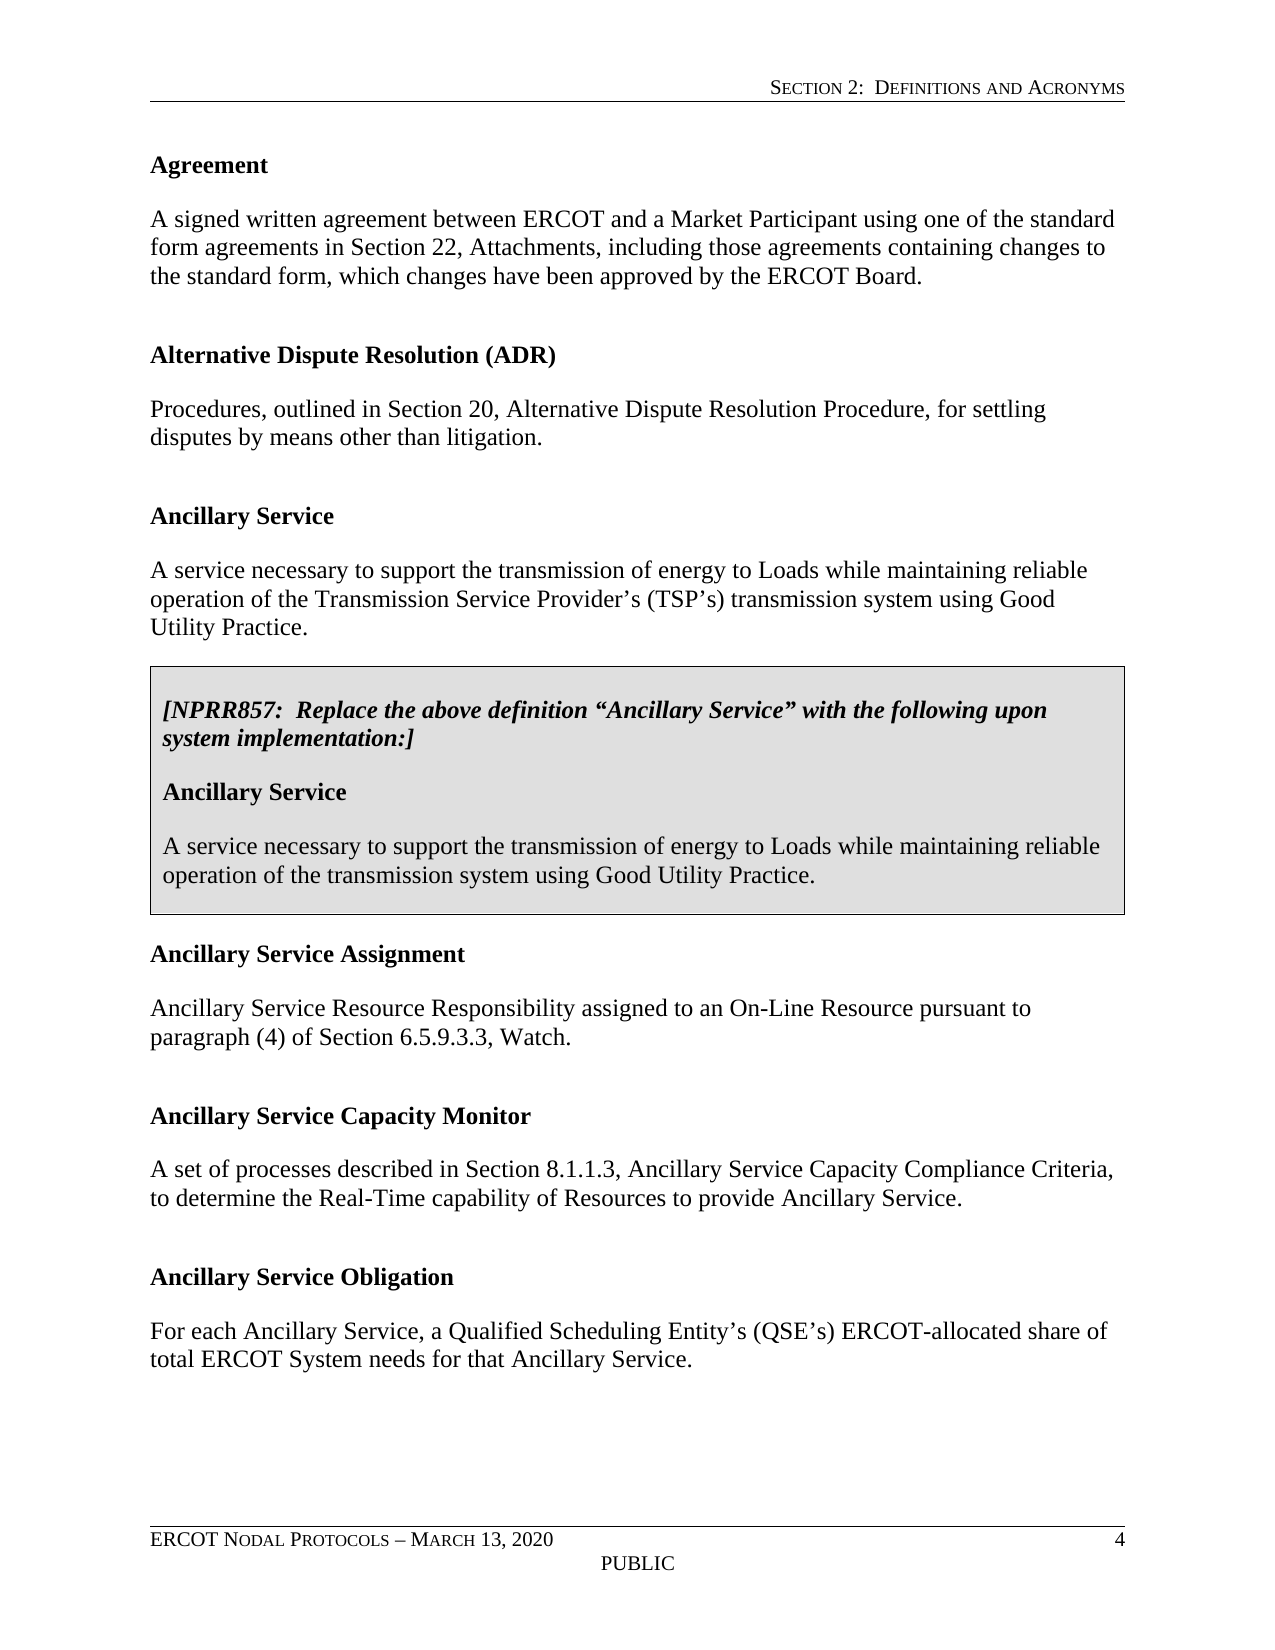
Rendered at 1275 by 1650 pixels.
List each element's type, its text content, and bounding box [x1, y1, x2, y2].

text Ancillary Service Resource Responsibility assigned to an On-Line Resource pursuant to paragraph (4) of Section 6.5.9.3.3, Watch. [150, 993, 1125, 1051]
text A signed written agreement between ERCOT and a Market Participant using one of the standard form agreements in Section 22, Attachments, including those agreements containing changes to the standard form, which changes have been approved by the ERCOT Board. [150, 204, 1125, 290]
text Agreement [150, 150, 1125, 179]
text A set of processes described in Section 8.1.1.3, Ancillary Service Capacity Compliance Criteria, to determine the Real-Time capability of Resources to provide Ancillary Service. [150, 1154, 1125, 1212]
text Ancillary Service [150, 501, 1125, 530]
text Procedures, outlined in Section 20, Alternative Dispute Resolution Procedure, for settling disputes by means other than litigation. [150, 394, 1125, 451]
table_header [NPRR857: Replace the above definition “Ancillary Service” with the following upon system implementation:] Ancillary Service A service necessary to support the transmission of energy to Loads while maintaining reliable operation of the transmission system using Good Utility Practice. [151, 667, 1124, 913]
text Ancillary Service Capacity Monitor [150, 1101, 1125, 1129]
text Alternative Dispute Resolution (ADR) [150, 340, 1125, 369]
text Ancillary Service Obligation [150, 1262, 1125, 1291]
text A service necessary to support the transmission of energy to Loads while maintaining reliable operation of the Transmission Service Provider’s (TSP’s) transmission system using Good Utility Practice. [150, 555, 1125, 641]
text For each Ancillary Service, a Qualified Scheduling Entity’s (QSE’s) ERCOT-allocated share of total ERCOT System needs for that Ancillary Service. [150, 1316, 1125, 1373]
text Ancillary Service Assignment [150, 939, 1125, 968]
